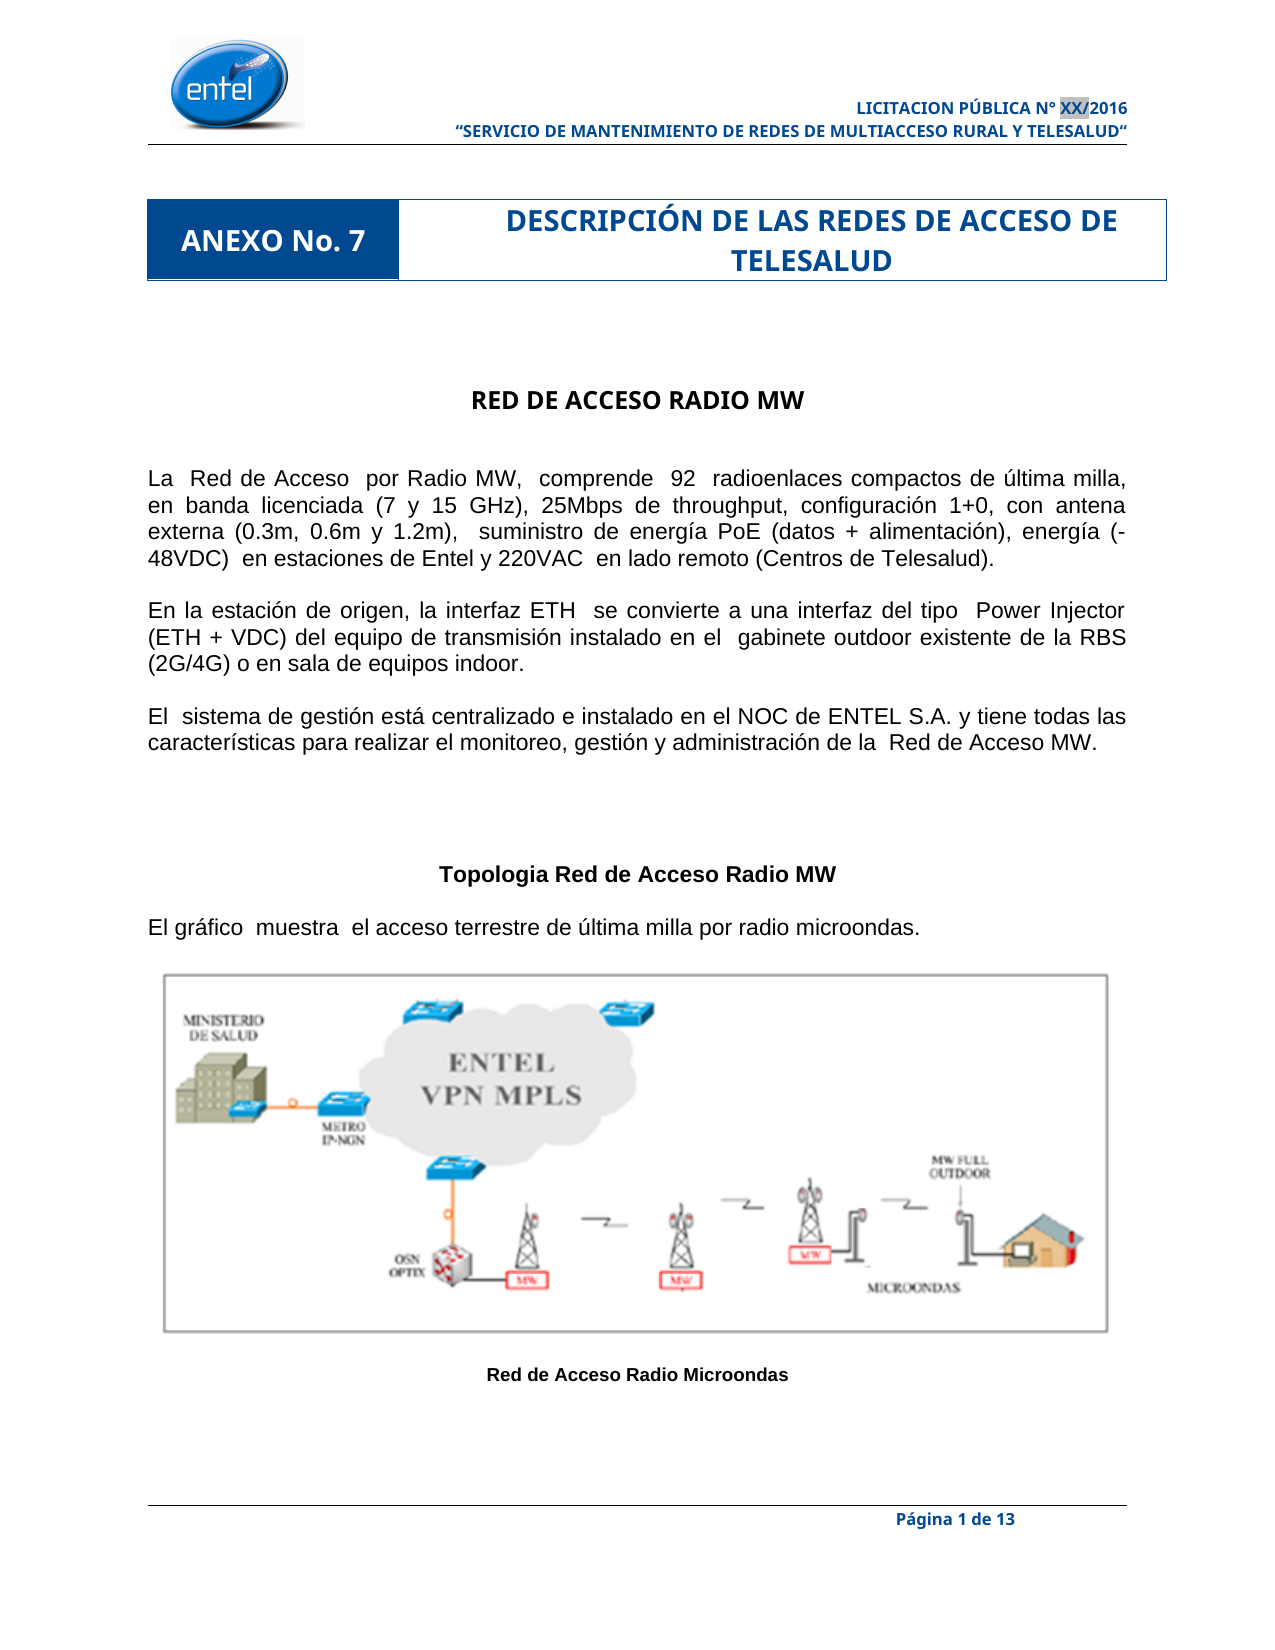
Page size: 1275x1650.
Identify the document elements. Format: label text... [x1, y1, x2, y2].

picture [170, 38, 305, 130]
text El gráfico muestra el acceso terrestre de última milla por radio microondas. [148, 913, 1127, 940]
text En la estación de origen, la interfaz ETH se convierte a una interfaz del tipo Power Injector (ETH + VDC) del equipo de transmisión instalado en el gabinete outdoor existente de la RBS (2G/4G) o en sala de equipos indoor. [148, 597, 1127, 676]
text RED DE ACCESO RADIO MW [148, 382, 1127, 416]
text La Red de Acceso por Radio MW, comprende 92 radioenlaces compactos de última milla, en banda licenciada (7 y 15 GHz), 25Mbps de throughput, configuración 1+0, con antena externa (0.3m, 0.6m y 1.2m), suministro de energía PoE (datos + alimentación), energía (-48VDC) en estaciones de Entel y 220VAC en lado remoto (Centros de Telesalud). [148, 465, 1127, 571]
text Red de Acceso Radio Microondas [148, 1364, 1127, 1386]
picture [157, 966, 1118, 1343]
table_header ANEXO No. 7 [148, 200, 398, 279]
text Topologia Red de Acceso Radio MW [148, 861, 1127, 887]
table_header DESCRIPCIÓN DE LAS REDES DE ACCESO DE TELESALUD [399, 200, 1166, 279]
text El sistema de gestión está centralizado e instalado en el NOC de ENTEL S.A. y tiene todas las características para realizar el monitoreo, gestión y administración de la Red de Acceso MW. [148, 703, 1127, 755]
